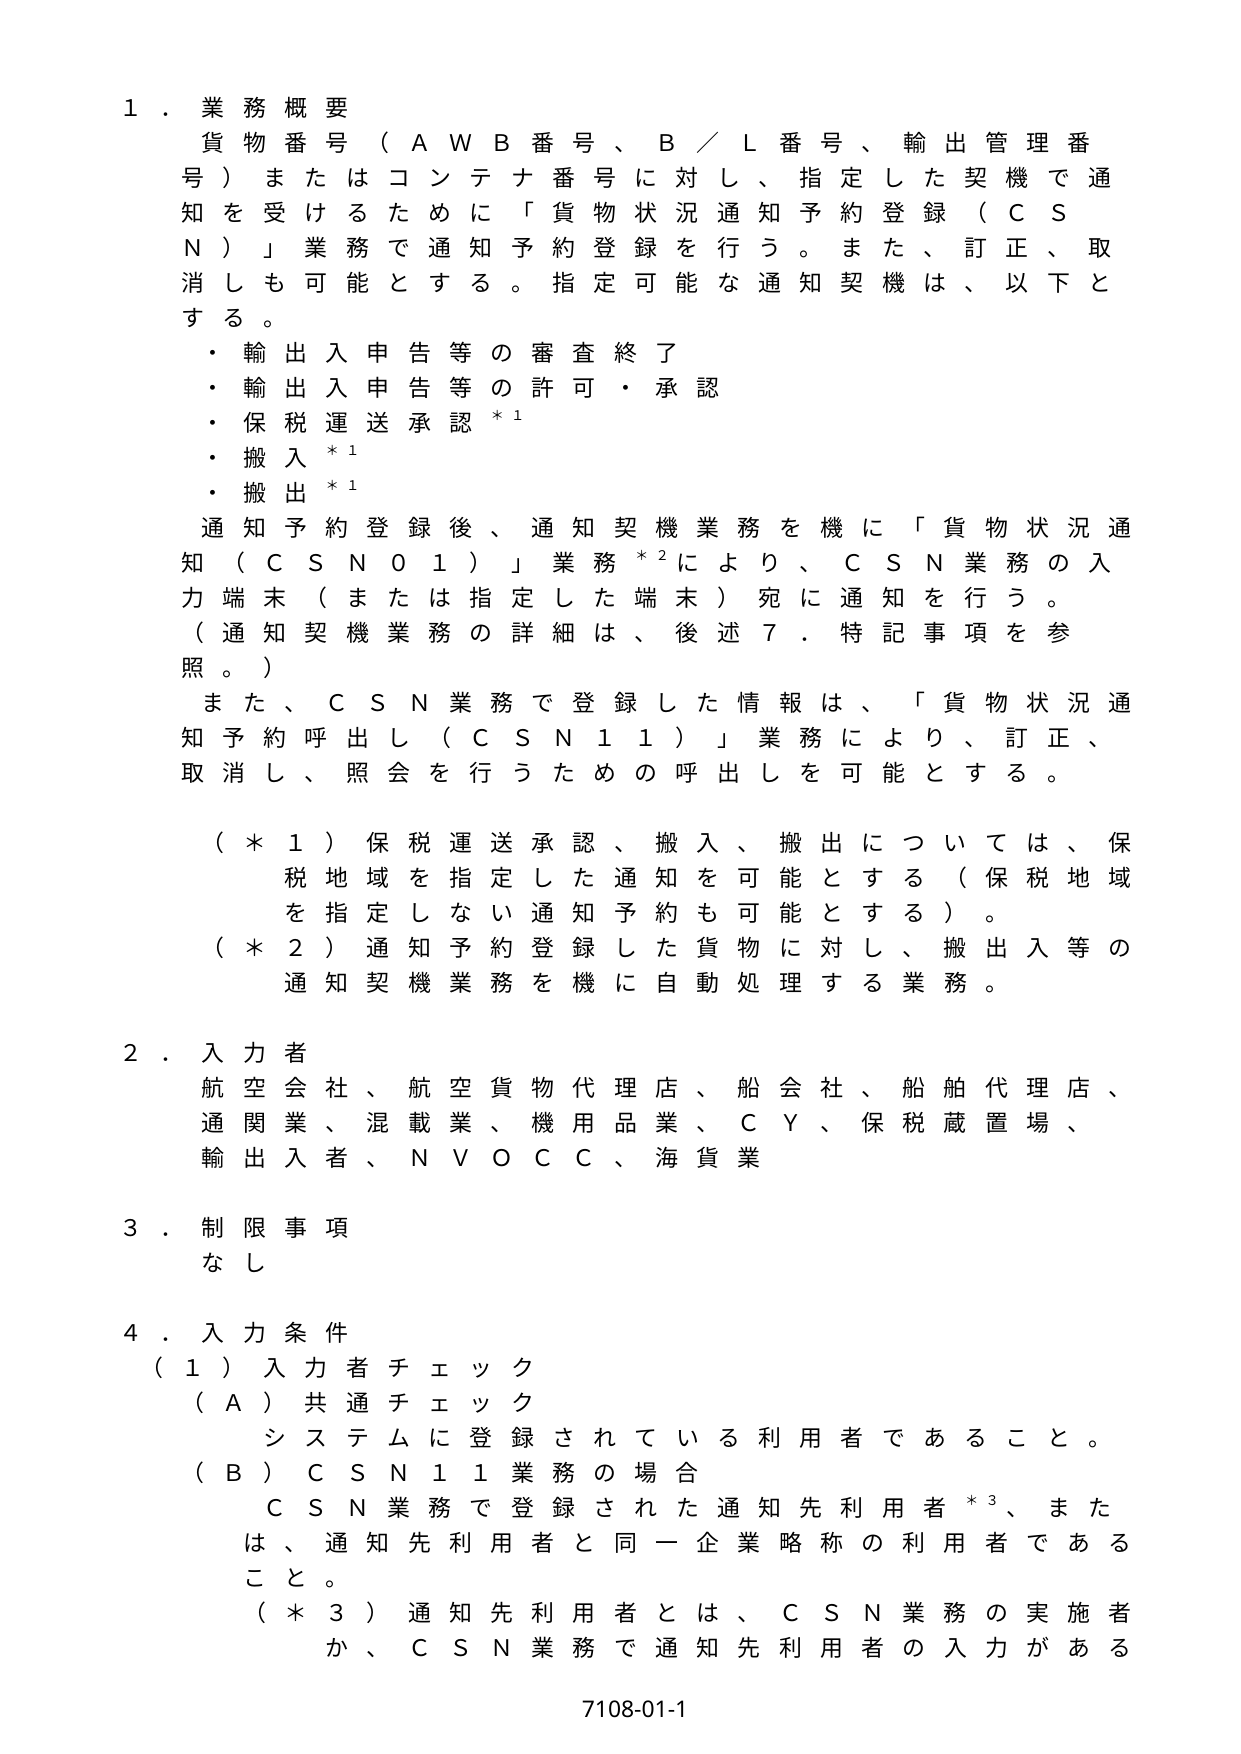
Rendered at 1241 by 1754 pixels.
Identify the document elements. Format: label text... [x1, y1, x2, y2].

text （＊１）保税運送承認、搬入、搬出については、保税地域を指定した通知を可能とする（保税地域を指定しない通知予約も可能とする）。 [181, 824, 1150, 929]
text ・輸出入申告等の審査終了 [161, 334, 1150, 369]
text １．業務概要 [119, 89, 1150, 124]
text （＊２）通知予約登録した貨物に対し、搬出入等の通知契機業務を機に自動処理する業務。 [181, 929, 1150, 999]
text 通知予約登録後、通知契機業務を機に「貨物状況通知（ＣＳＮ０１）」業務＊２により、ＣＳＮ業務の入力端末（または指定した端末）宛に通知を行う。（通知契機業務の詳細は、後述７．特記事項を参照。） [161, 509, 1150, 684]
text 貨物番号（ＡＷＢ番号、Ｂ／Ｌ番号、輸出管理番号）またはコンテナ番号に対し、指定した契機で通知を受けるために「貨物状況通知予約登録（ＣＳＮ）」業務で通知予約登録を行う。また、訂正、取消しも可能とする。指定可能な通知契機は、以下とする。 [161, 124, 1150, 334]
text （１）入力者チェック [119, 1349, 1150, 1384]
text ４．入力条件 [119, 1314, 1150, 1349]
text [222, 1594, 1150, 1664]
text （Ｂ）ＣＳＮ１１業務の場合 [119, 1454, 1150, 1489]
text （Ａ）共通チェック [119, 1384, 1150, 1419]
text ３．制限事項 [119, 1209, 1150, 1244]
text ・輸出入申告等の許可・承認 [161, 369, 1150, 404]
text なし [181, 1244, 1150, 1279]
text ２．入力者 [119, 1034, 1150, 1069]
text ・搬入＊１ [161, 439, 1150, 474]
text ＣＳＮ業務で登録された通知先利用者＊３、または、通知先利用者と同一企業略称の利用者であること。 [222, 1489, 1150, 1594]
text システムに登録されている利用者であること。 [222, 1419, 1150, 1454]
text 航空会社、航空貨物代理店、船会社、船舶代理店、通関業、混載業、機用品業、ＣＹ、保税蔵置場、 輸出入者、ＮＶＯＣＣ、海貨業 [181, 1069, 1150, 1174]
text ・搬出＊１ [161, 474, 1150, 509]
text ・保税運送承認＊１ [161, 404, 1150, 439]
text また、ＣＳＮ業務で登録した情報は、「貨物状況通知予約呼出し（ＣＳＮ１１）」業務により、訂正、取消し、照会を行うための呼出しを可能とする。 [161, 684, 1150, 789]
